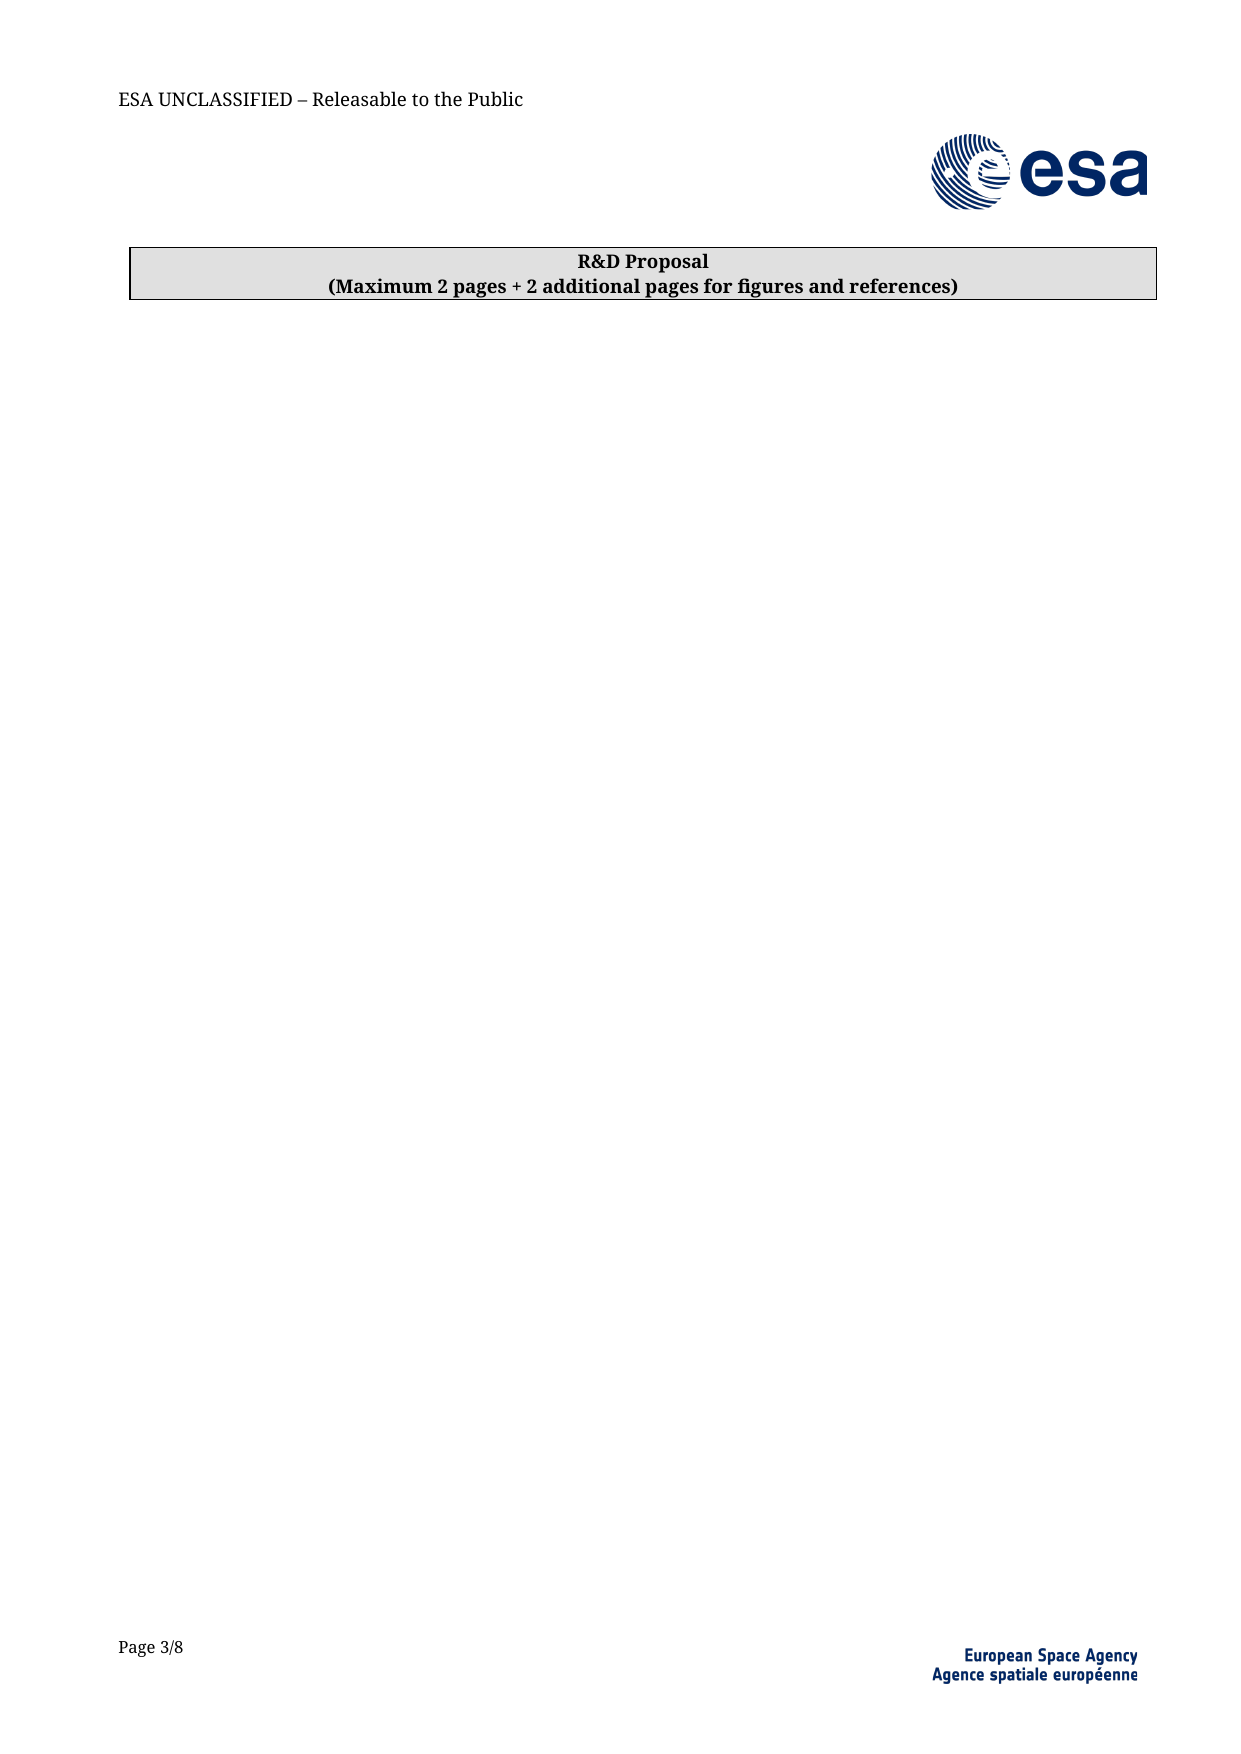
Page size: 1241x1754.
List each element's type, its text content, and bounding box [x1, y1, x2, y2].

picture [931, 134, 1147, 210]
picture [932, 1648, 1138, 1684]
table_header R&D Proposal (Maximum 2 pages + 2 additional pages for figures and references) [131, 248, 1156, 299]
